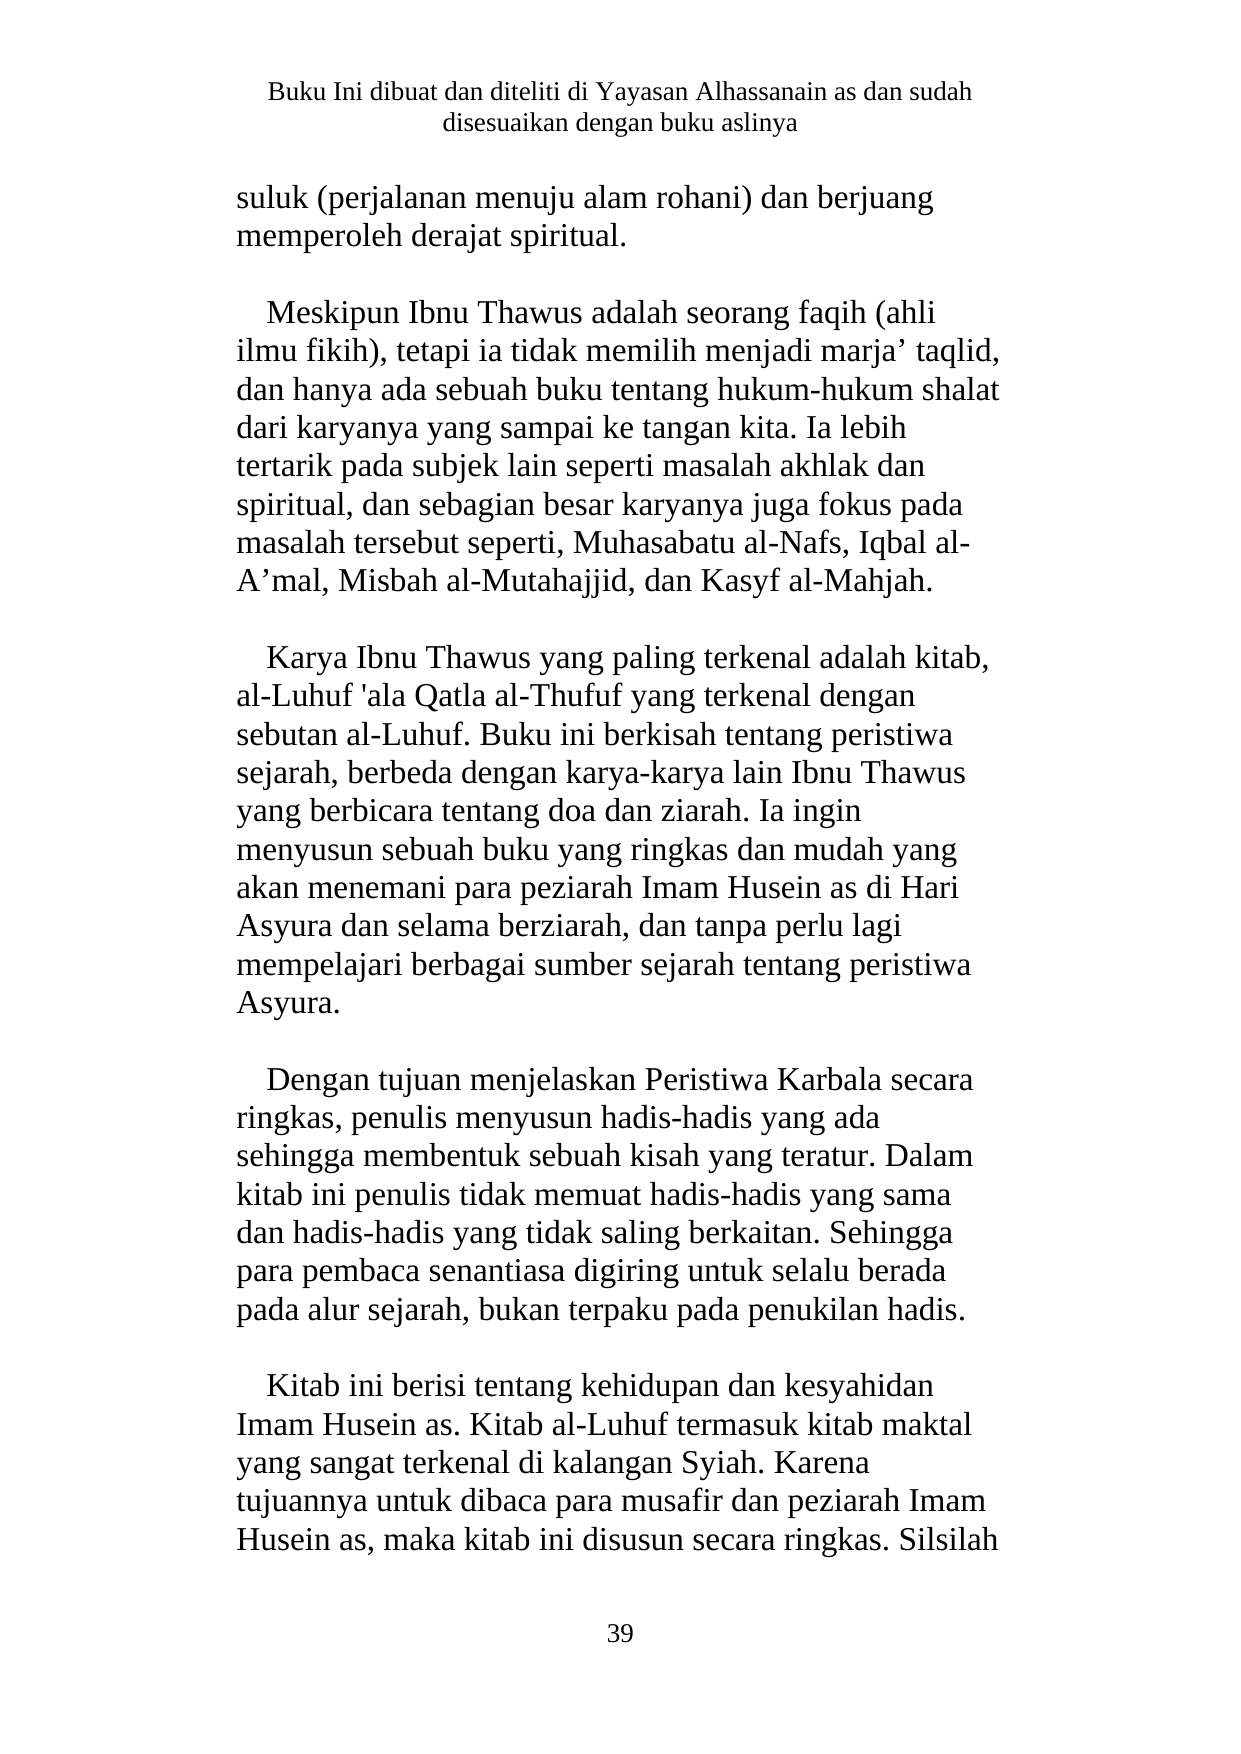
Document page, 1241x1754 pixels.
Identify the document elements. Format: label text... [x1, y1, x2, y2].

text Meskipun Ibnu Thawus adalah seorang faqih (ahli ilmu fikih), tetapi ia tidak memilih menjadi marja’ taqlid, dan hanya ada sebuah buku tentang hukum-hukum shalat dari karyanya yang sampai ke tangan kita. Ia lebih tertarik pada subjek lain seperti masalah akhlak dan spiritual, dan sebagian besar karyanya juga fokus pada masalah tersebut seperti, Muhasabatu al-Nafs, Iqbal al-A’mal, Misbah al-Mutahajjid, dan Kasyf al-Mahjah. [236, 292, 1004, 599]
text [236, 1366, 1004, 1557]
text Dengan tujuan menjelaskan Peristiwa Karbala secara ringkas, penulis menyusun hadis-hadis yang ada sehingga membentuk sebuah kisah yang teratur. Dalam kitab ini penulis tidak memuat hadis-hadis yang sama dan hadis-hadis yang tidak saling berkaitan. Sehingga para pembaca senantiasa digiring untuk selalu berada pada alur sejarah, bukan terpaku pada penukilan hadis. [236, 1059, 1004, 1327]
text Karya Ibnu Thawus yang paling terkenal adalah kitab, al-Luhuf 'ala Qatla al-Thufuf yang terkenal dengan sebutan al-Luhuf. Buku ini berkisah tentang peristiwa sejarah, berbeda dengan karya-karya lain Ibnu Thawus yang berbicara tentang doa dan ziarah. Ia ingin menyusun sebuah buku yang ringkas dan mudah yang akan menemani para peziarah Imam Husein as di Hari Asyura dan selama berziarah, dan tanpa perlu lagi mempelajari berbagai sumber sejarah tentang peristiwa Asyura. [236, 637, 1004, 1021]
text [236, 177, 1004, 254]
